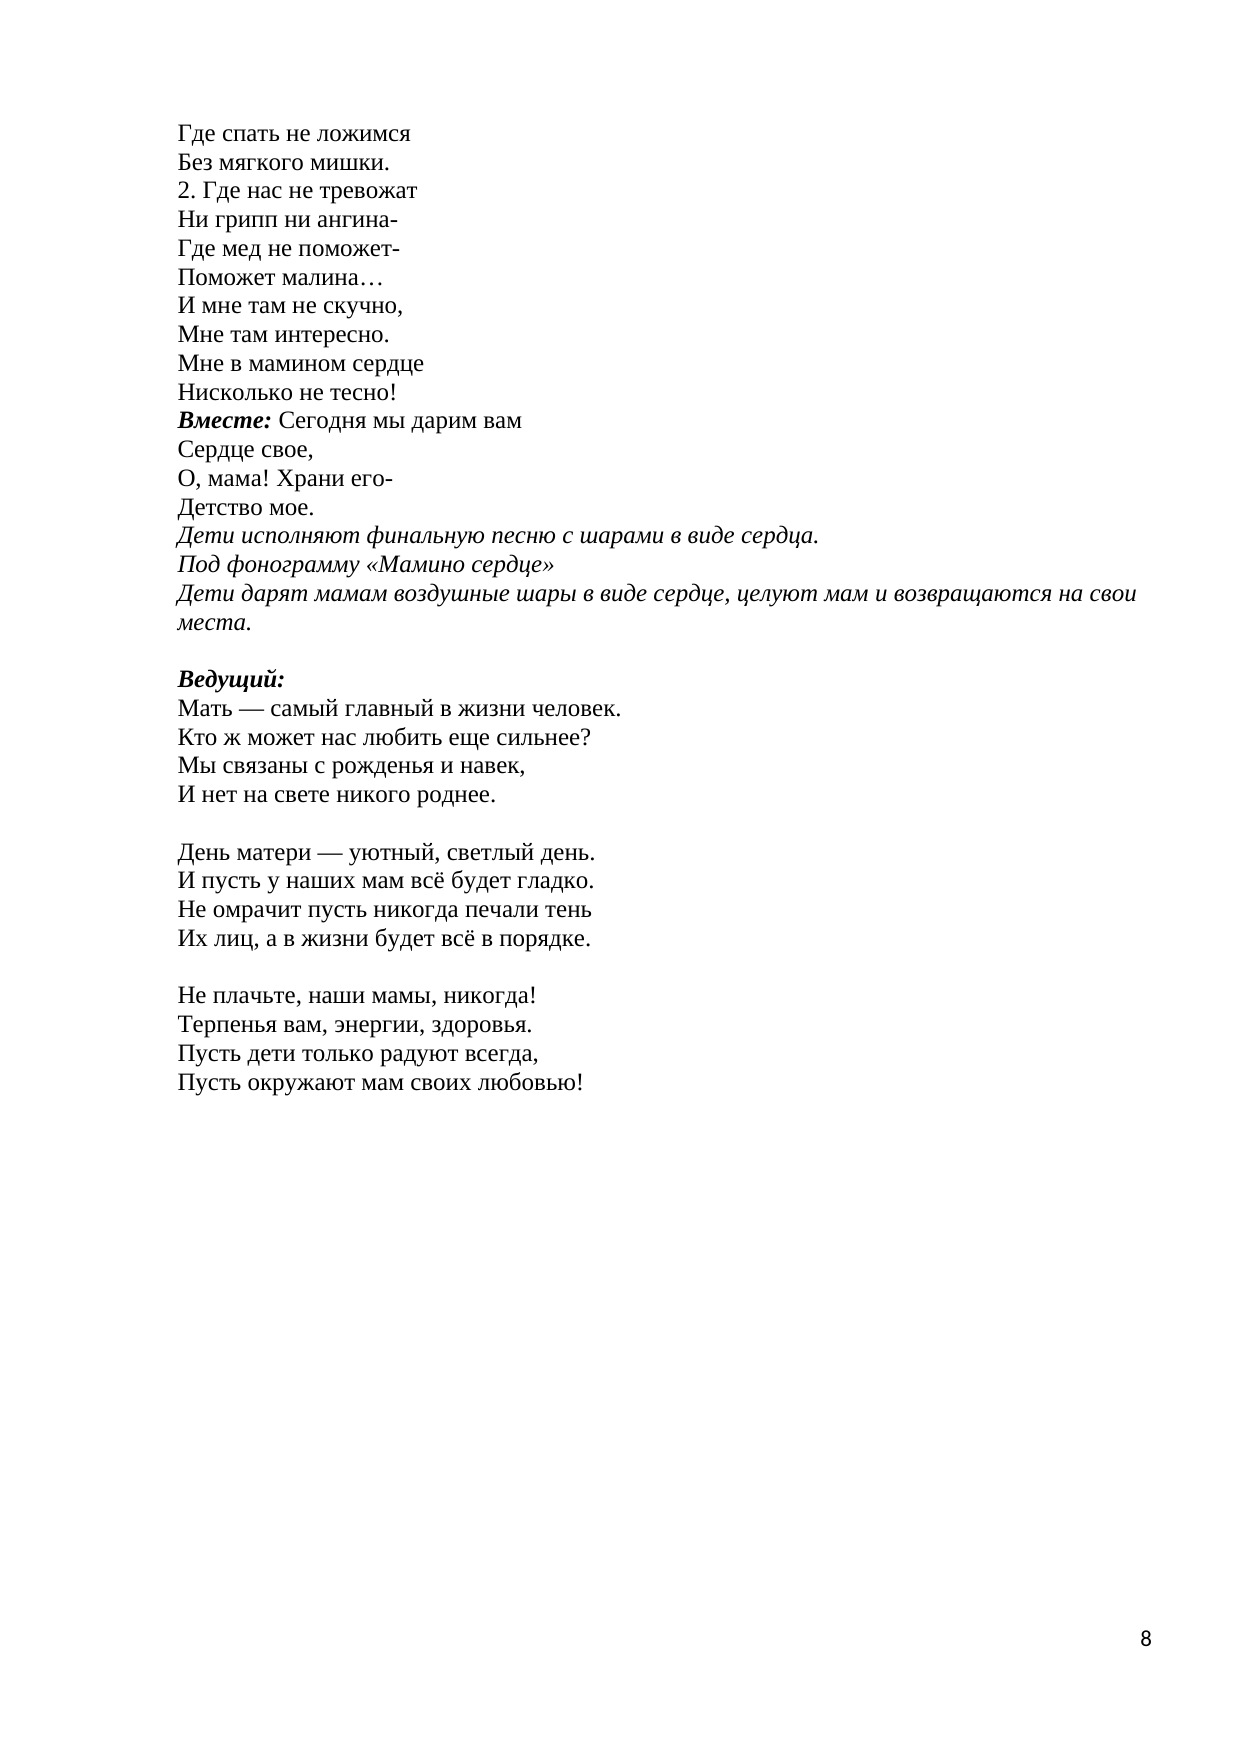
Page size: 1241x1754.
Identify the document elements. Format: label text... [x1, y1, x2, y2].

text Ни грипп ни ангина- [177, 204, 1152, 233]
text 2. Где нас не тревожат [177, 176, 1152, 204]
text Дети исполняют финальную песню с шарами в виде сердца. [177, 521, 1152, 549]
text Где мед не поможет- [177, 233, 1152, 262]
text Нисколько не тесно! [177, 377, 1152, 406]
text Мне в мамином сердце [177, 348, 1152, 377]
text И мне там не скучно, [177, 291, 1152, 319]
text Детство мое. [177, 492, 1152, 521]
text Под фонограмму «Мамино сердце» [177, 549, 1152, 578]
text Ведущий: [177, 664, 1152, 693]
text Мать — самый главный в жизни человек. Кто ж может нас любить еще сильнее? Мы связаны с рожденья и навек, И нет на свете никого роднее. День матери — уютный, светлый день. И пусть у наших мам всё будет гладко. Не омрачит пусть никогда печали тень Их лиц, а в жизни будет всё в порядке. Не плачьте, наши мамы, никогда! Терпенья вам, энергии, здоровья. Пусть дети только радуют всегда, Пусть окружают мам своих любовью! [177, 693, 1152, 1124]
text Вместе: Сегодня мы дарим вам [177, 406, 1152, 434]
text Без мягкого мишки. [177, 147, 1152, 176]
text Мне там интересно. [177, 319, 1152, 348]
text О, мама! Храни его- [177, 463, 1152, 492]
text Поможет малина… [177, 262, 1152, 291]
text Сердце свое, [177, 434, 1152, 463]
text Где спать не ложимся [177, 118, 1152, 147]
text Дети дарят мамам воздушные шары в виде сердце, целуют мам и возвращаются на свои места. [177, 578, 1152, 636]
